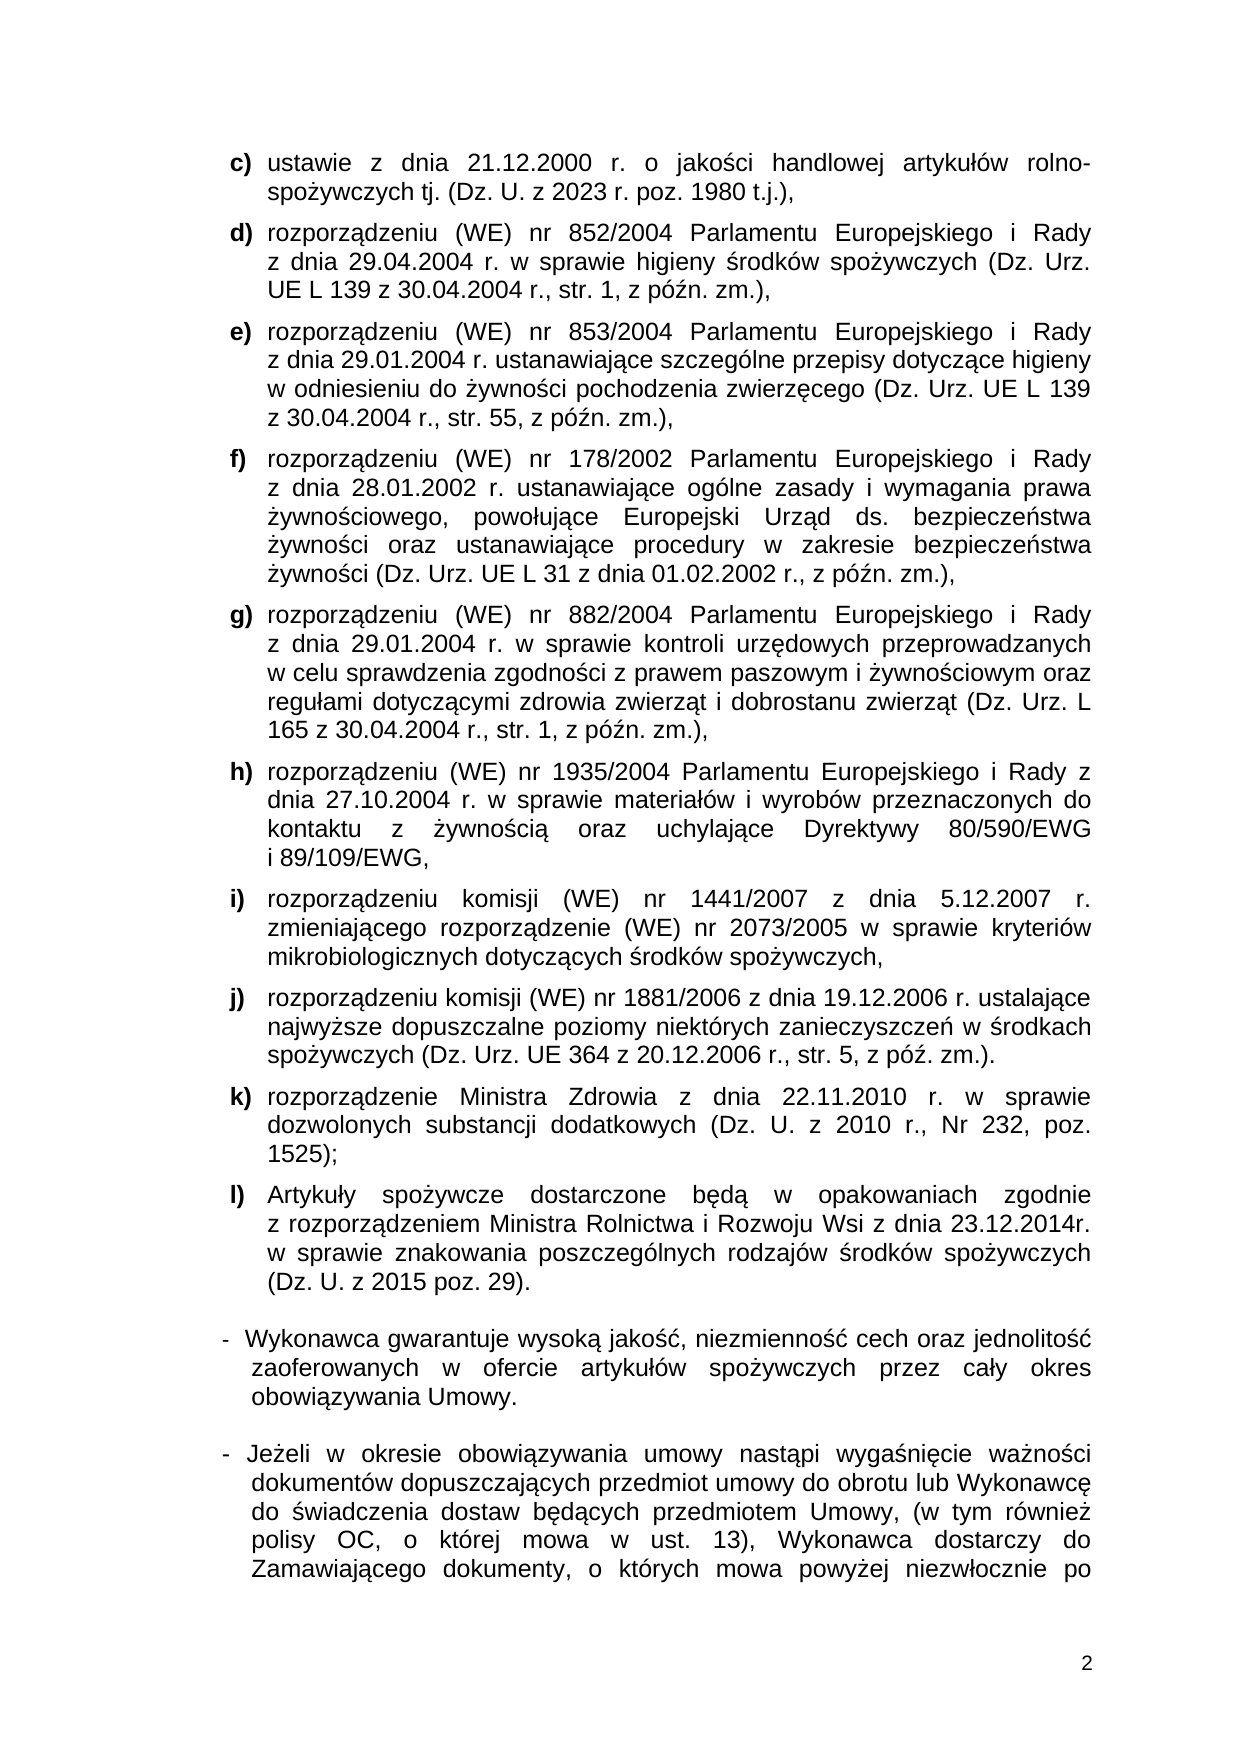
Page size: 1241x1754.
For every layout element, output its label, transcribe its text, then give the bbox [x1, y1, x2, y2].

list rozporządzeniu komisji (WE) nr 1441/2007 z dnia 5.12.2007 r. zmieniającego rozporządzenie (WE) nr 2073/2005 w sprawie kryteriów mikrobiologicznych dotyczących środków spożywczych, [229, 884, 1092, 970]
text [222, 1439, 1092, 1583]
list rozporządzeniu (WE) nr 852/2004 Parlamentu Europejskiego i Rady z dnia 29.04.2004 r. w sprawie higieny środków spożywczych (Dz. Urz. UE L 139 z 30.04.2004 r., str. 1, z późn. zm.), [229, 218, 1092, 304]
list rozporządzeniu komisji (WE) nr 1881/2006 z dnia 19.12.2006 r. ustalające najwyższe dopuszczalne poziomy niektórych zanieczyszczeń w środkach spożywczych (Dz. Urz. UE 364 z 20.12.2006 r., str. 5, z póź. zm.). [229, 983, 1092, 1069]
list ustawie z dnia 21.12.2000 r. o jakości handlowej artykułów rolno-spożywczych tj. (Dz. U. z 2023 r. poz. 1980 t.j.), [229, 148, 1092, 205]
text - Wykonawca gwarantuje wysoką jakość, niezmienność cech oraz jednolitość zaoferowanych w ofercie artykułów spożywczych przez cały okres obowiązywania Umowy. [222, 1324, 1092, 1410]
list Artykuły spożywcze dostarczone będą w opakowaniach zgodnie z rozporządzeniem Ministra Rolnictwa i Rozwoju Wsi z dnia 23.12.2014r. w sprawie znakowania poszczególnych rodzajów środków spożywczych (Dz. U. z 2015 poz. 29). [229, 1180, 1092, 1295]
list rozporządzeniu (WE) nr 178/2002 Parlamentu Europejskiego i Rady z dnia 28.01.2002 r. ustanawiające ogólne zasady i wymagania prawa żywnościowego, powołujące Europejski Urząd ds. bezpieczeństwa żywności oraz ustanawiające procedury w zakresie bezpieczeństwa żywności (Dz. Urz. UE L 31 z dnia 01.02.2002 r., z późn. zm.), [229, 444, 1092, 588]
list rozporządzeniu (WE) nr 1935/2004 Parlamentu Europejskiego i Rady z dnia 27.10.2004 r. w sprawie materiałów i wyrobów przeznaczonych do kontaktu z żywnością oraz uchylające Dyrektywy 80/590/EWG i 89/109/EWG, [229, 756, 1092, 871]
list rozporządzeniu (WE) nr 882/2004 Parlamentu Europejskiego i Rady z dnia 29.01.2004 r. w sprawie kontroli urzędowych przeprowadzanych w celu sprawdzenia zgodności z prawem paszowym i żywnościowym oraz regułami dotyczącymi zdrowia zwierząt i dobrostanu zwierząt (Dz. Urz. L 165 z 30.04.2004 r., str. 1, z późn. zm.), [229, 600, 1092, 744]
list rozporządzeniu (WE) nr 853/2004 Parlamentu Europejskiego i Rady z dnia 29.01.2004 r. ustanawiające szczególne przepisy dotyczące higieny w odniesieniu do żywności pochodzenia zwierzęcego (Dz. Urz. UE L 139 z 30.04.2004 r., str. 55, z późn. zm.), [229, 316, 1092, 431]
list rozporządzenie Ministra Zdrowia z dnia 22.11.2010 r. w sprawie dozwolonych substancji dodatkowych (Dz. U. z 2010 r., Nr 232, poz. 1525); [229, 1081, 1092, 1168]
